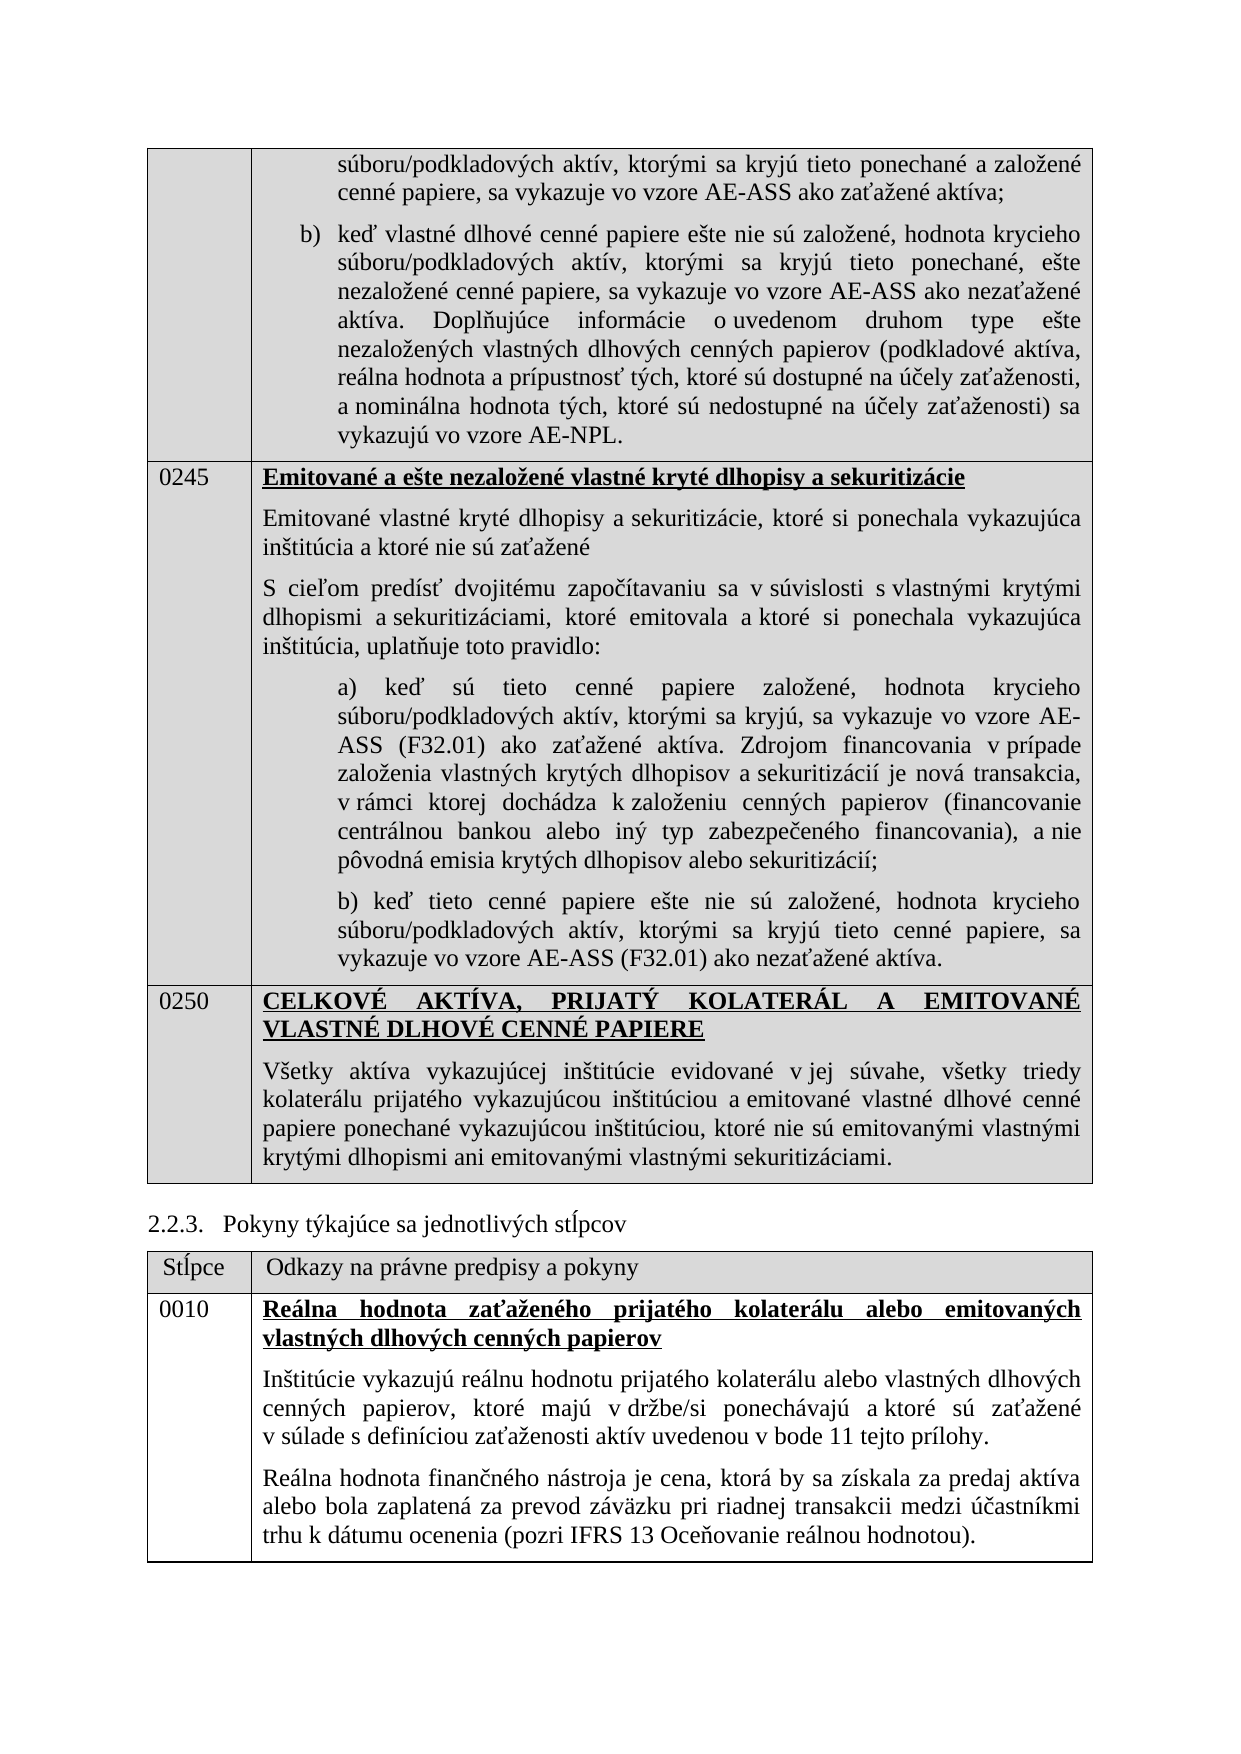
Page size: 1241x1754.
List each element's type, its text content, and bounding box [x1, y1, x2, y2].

table_cell 0240 [148, 149, 251, 461]
table_cell CELKOVÉ AKTÍVA, PRIJATÝ KOLATERÁL A EMITOVANÉ VLASTNÉ DLHOVÉ CENNÉ PAPIERE Všetky aktíva vykazujúcej inštitúcie evidované v jej súvahe, všetky triedy kolaterálu prijatého vykazujúcou inštitúciou a emitované vlastné dlhové cenné papiere ponechané vykazujúcou inštitúciou, ktoré nie sú emitovanými vlastnými krytými dlhopismi ani emitovanými vlastnými sekuritizáciami. [252, 986, 1092, 1183]
table_header Stĺpce [148, 1252, 251, 1293]
table_cell 0245 [148, 462, 251, 985]
table_cell 0250 [148, 986, 251, 1183]
table_header Odkazy na právne predpisy a pokyny [252, 1252, 1092, 1293]
table_cell Reálna hodnota zaťaženého prijatého kolaterálu alebo emitovaných vlastných dlhových cenných papierov Inštitúcie vykazujú reálnu hodnotu prijatého kolaterálu alebo vlastných dlhových cenných papierov, ktoré majú v držbe/si ponechávajú a ktoré sú zaťažené v súlade s definíciou zaťaženosti aktív uvedenou v bode 11 tejto prílohy. Reálna hodnota finančného nástroja je cena, ktorá by sa získala za predaj aktíva alebo bola zaplatená za prevod záväzku pri riadnej transakcii medzi účastníkmi trhu k dátumu ocenenia (pozri IFRS 13 Oceňovanie reálnou hodnotou). [252, 1294, 1092, 1561]
list 2.2.3. Pokyny týkajúce sa jednotlivých stĺpcov [148, 1209, 1093, 1238]
table_cell Emitované a ešte nezaložené vlastné kryté dlhopisy a sekuritizácie Emitované vlastné kryté dlhopisy a sekuritizácie, ktoré si ponechala vykazujúca inštitúcia a ktoré nie sú zaťažené S cieľom predísť dvojitému započítavaniu sa v súvislosti s vlastnými krytými dlhopismi a sekuritizáciami, ktoré emitovala a ktoré si ponechala vykazujúca inštitúcia, uplatňuje toto pravidlo: a) keď sú tieto cenné papiere založené, hodnota krycieho súboru/podkladových aktív, ktorými sa kryjú, sa vykazuje vo vzore AE-ASS (F32.01) ako zaťažené aktíva. Zdrojom financovania v prípade založenia vlastných krytých dlhopisov a sekuritizácií je nová transakcia, v rámci ktorej dochádza k založeniu cenných papierov (financovanie centrálnou bankou alebo iný typ zabezpečeného financovania), a nie pôvodná emisia krytých dlhopisov alebo sekuritizácií; b) keď tieto cenné papiere ešte nie sú založené, hodnota krycieho súboru/podkladových aktív, ktorými sa kryjú tieto cenné papiere, sa vykazuje vo vzore AE-ASS (F32.01) ako nezaťažené aktíva. [252, 462, 1092, 985]
table_cell 0010 [148, 1294, 251, 1561]
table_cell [252, 149, 1092, 461]
